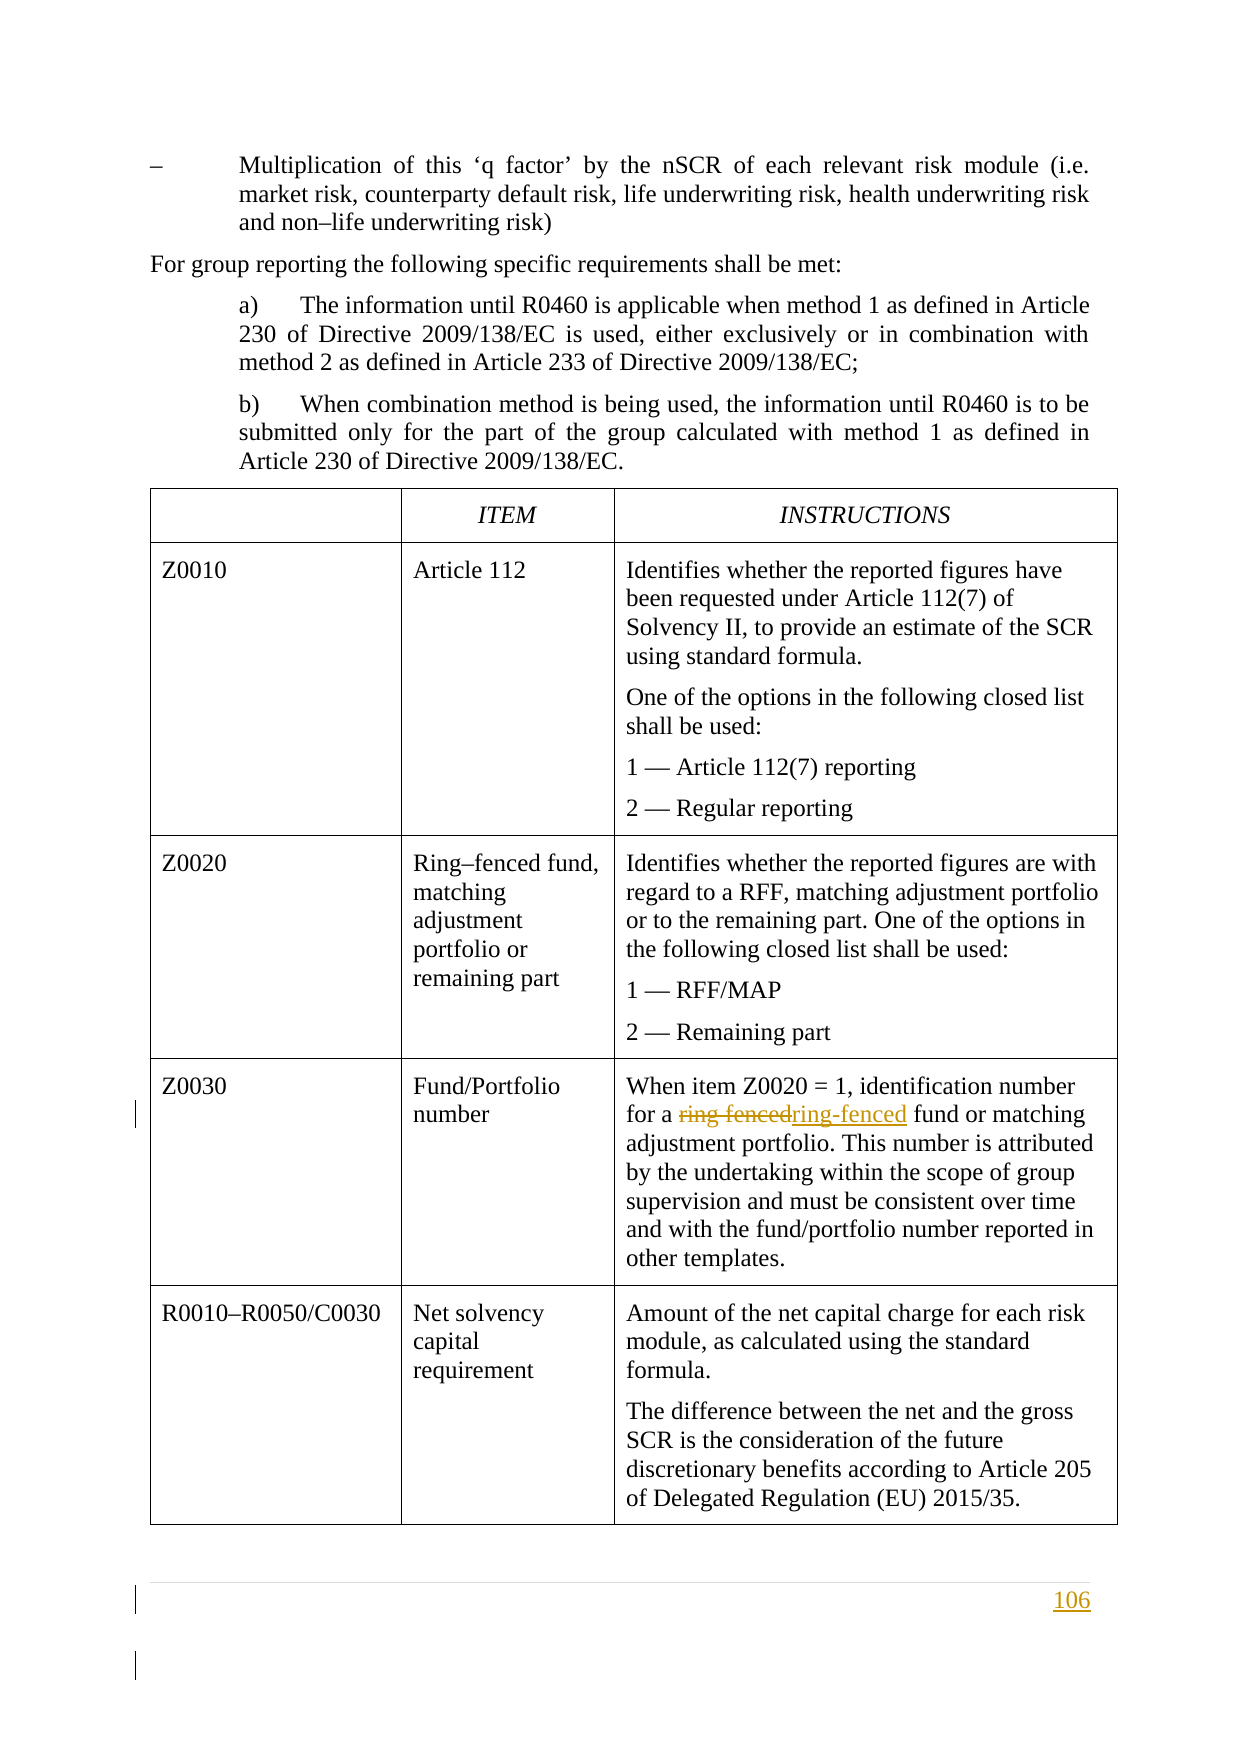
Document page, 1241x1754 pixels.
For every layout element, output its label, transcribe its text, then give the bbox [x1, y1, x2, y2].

table_cell Z0010 [151, 543, 401, 835]
list Multiplication of this ‘q factor’ by the nSCR of each relevant risk module (i.e. market risk, counterparty default risk, life underwriting risk, health underwriting risk and non–life underwriting risk) [150, 150, 1090, 236]
table_cell Z0020 [151, 836, 401, 1058]
table_cell R0010–R0050/C0030 [151, 1286, 401, 1524]
text b) When combination method is being used, the information until R0460 is to be submitted only for the part of the group calculated with method 1 as defined in Article 230 of Directive 2009/138/EC. [150, 389, 1090, 475]
text a) The information until R0460 is applicable when method 1 as defined in Article 230 of Directive 2009/138/EC is used, either exclusively or in combination with method 2 as defined in Article 233 of Directive 2009/138/EC; [150, 290, 1090, 376]
text For group reporting the following specific requirements shall be met: [150, 249, 1090, 277]
table_cell Fund/Portfolio number [402, 1059, 614, 1284]
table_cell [615, 1286, 1117, 1524]
table_cell Article 112 [402, 543, 614, 835]
table_cell Identifies whether the reported figures have been requested under Article 112(7) of Solvency II, to provide an estimate of the SCR using standard formula. One of the options in the following closed list shall be used: 1 — Article 112(7) reporting 2 — Regular reporting [615, 543, 1117, 835]
table_header [151, 489, 401, 542]
table_cell Identifies whether the reported figures are with regard to a RFF, matching adjustment portfolio or to the remaining part. One of the options in the following closed list shall be used: 1 — RFF/MAP 2 — Remaining part [615, 836, 1117, 1058]
table_header ITEM [402, 489, 614, 542]
table_header INSTRUCTIONS [615, 489, 1117, 542]
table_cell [402, 1286, 614, 1524]
table_cell Ring–fenced fund, matching adjustment portfolio or remaining part [402, 836, 614, 1058]
table_cell When item Z0020 = 1, identification number for a fund or matching adjustment portfolio. This number is attributed by the undertaking within the scope of group supervision and must be consistent over time and with the fund/portfolio number reported in other templates. [615, 1059, 1117, 1284]
table_cell Z0030 [151, 1059, 401, 1284]
